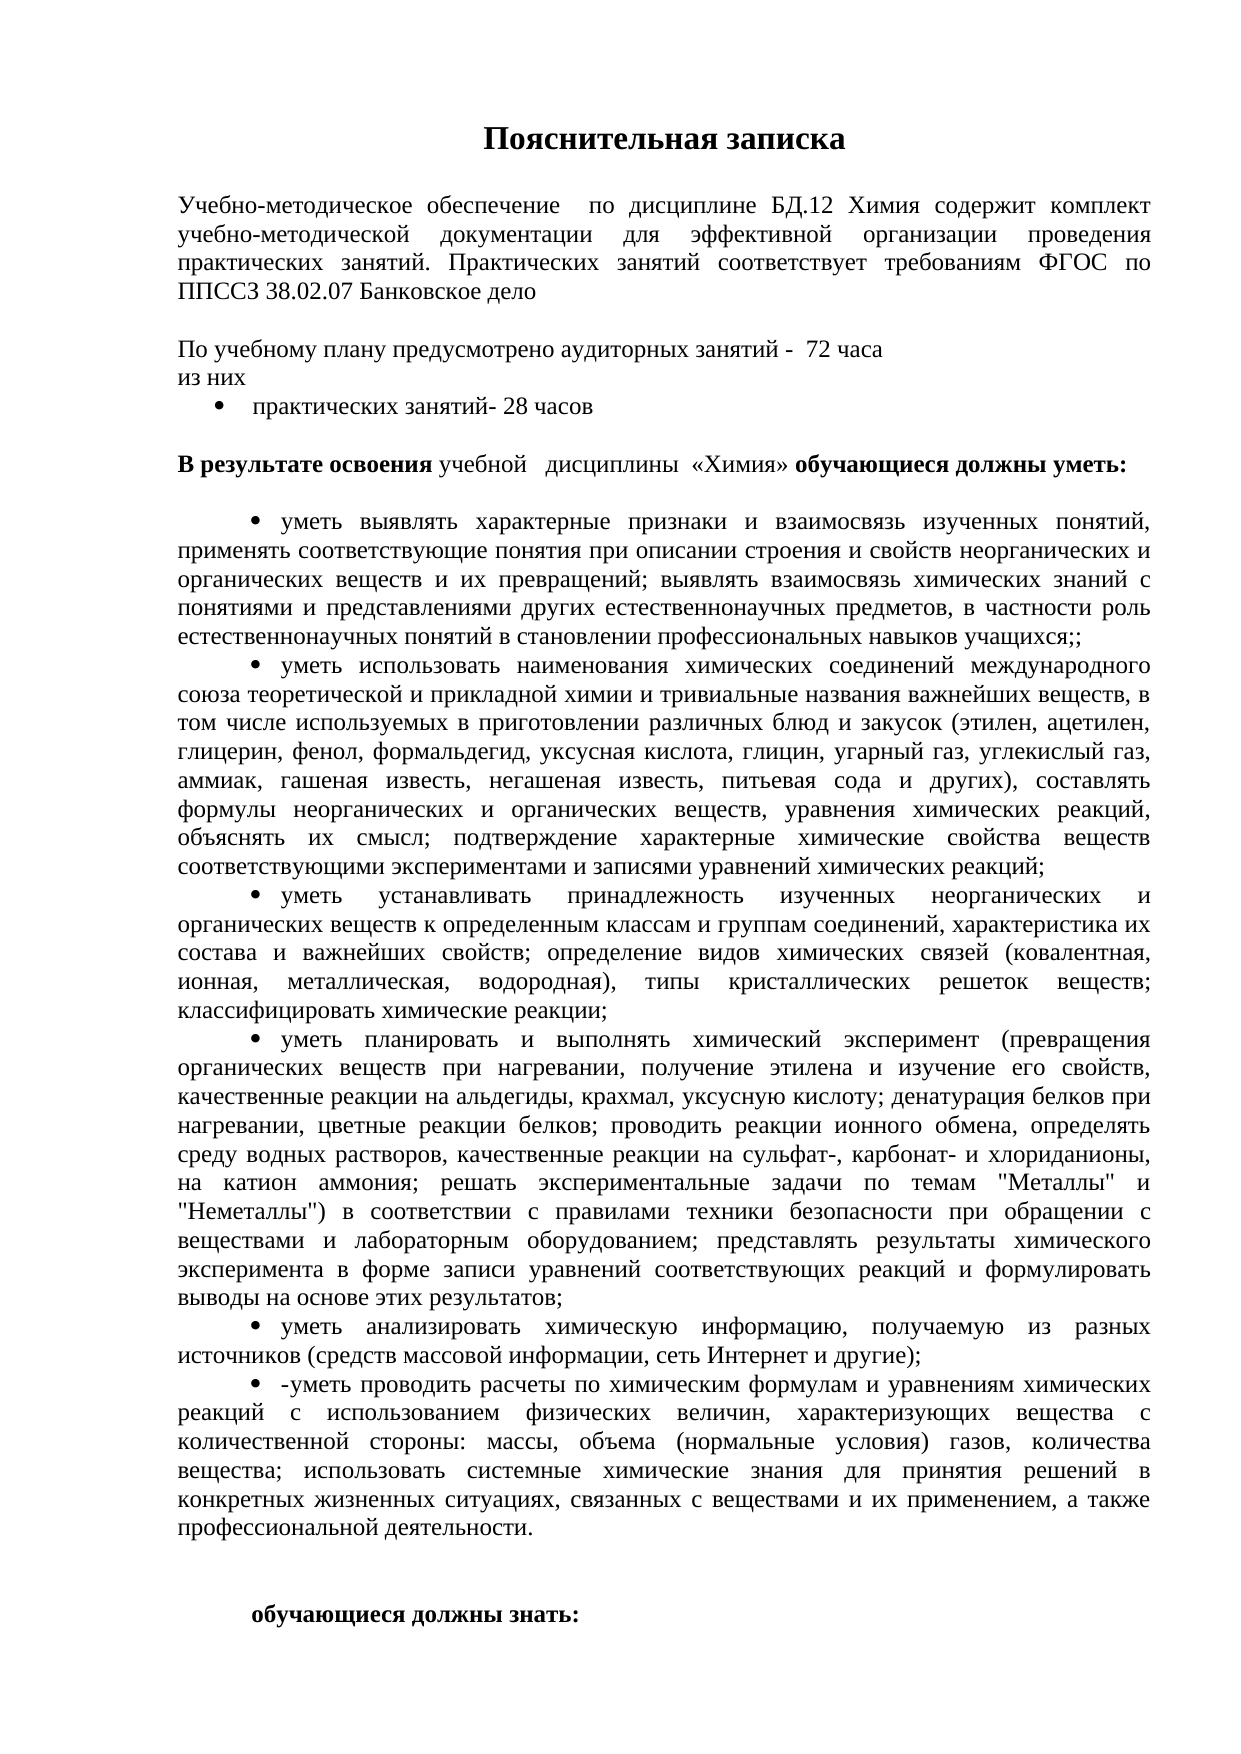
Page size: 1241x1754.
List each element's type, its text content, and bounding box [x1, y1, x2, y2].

text обучающиеся должны знать: [177, 1599, 1152, 1627]
list уметь использовать наименования химических соединений международного союза теоретической и прикладной химии и тривиальные названия важнейших веществ, в том числе используемых в приготовлении различных блюд и закусок (этилен, ацетилен, глицерин, фенол, формальдегид, уксусная кислота, глицин, угарный газ, углекислый газ, аммиак, гашеная известь, негашеная известь, питьевая сода и других), составлять формулы неорганических и органических веществ, уравнения химических реакций, объяснять их смысл; подтверждение характерные химические свойства веществ соответствующими экспериментами и записями уравнений химических реакций; [177, 650, 1152, 880]
text Учебно-методическое обеспечение по дисциплине БД.12 Химия содержит комплект учебно-методической документации для эффективной организации проведения практических занятий. Практических занятий соответствует требованиям ФГОС по ППССЗ 38.02.07 Банковское дело [177, 190, 1152, 305]
list уметь устанавливать принадлежность изученных неорганических и органических веществ к определенным классам и группам соединений, характеристика их состава и важнейших свойств; определение видов химических связей (ковалентная, ионная, металлическая, водородная), типы кристаллических решеток веществ; классифицировать химические реакции; [177, 880, 1152, 1024]
list уметь планировать и выполнять химический эксперимент (превращения органических веществ при нагревании, получение этилена и изучение его свойств, качественные реакции на альдегиды, крахмал, уксусную кислоту; денатурация белков при нагревании, цветные реакции белков; проводить реакции ионного обмена, определять среду водных растворов, качественные реакции на сульфат-, карбонат- и хлориданионы, на катион аммония; решать экспериментальные задачи по темам "Металлы" и "Неметаллы") в соответствии с правилами техники безопасности при обращении с веществами и лабораторным оборудованием; представлять результаты химического эксперимента в форме записи уравнений соответствующих реакций и формулировать выводы на основе этих результатов; [177, 1024, 1152, 1311]
list практических занятий- 28 часов [215, 391, 1152, 420]
text Пояснительная записка [177, 118, 1152, 156]
list уметь выявлять характерные признаки и взаимосвязь изученных понятий, применять соответствующие понятия при описании строения и свойств неорганических и органических веществ и их превращений; выявлять взаимосвязь химических знаний с понятиями и представлениями других естественнонаучных предметов, в частности роль естественнонаучных понятий в становлении профессиональных навыков учащихся;; [177, 506, 1152, 650]
list - уметь проводить расчеты по химическим формулам и уравнениям химических реакций с использованием физических величин, характеризующих вещества с количественной стороны: массы, объема (нормальные условия) газов, количества вещества; использовать системные химические знания для принятия решений в конкретных жизненных ситуациях, связанных с веществами и их применением, а также профессиональной деятельности. [177, 1369, 1152, 1541]
list уметь анализировать химическую информацию, получаемую из разных источников (средств массовой информации, сеть Интернет и другие); [177, 1311, 1152, 1369]
text По учебному плану предусмотрено аудиторных занятий - 72 часа [177, 334, 1152, 362]
text из них [177, 362, 1152, 391]
text В результате освоения учебной дисциплины «Химия» обучающиеся должны уметь: [177, 449, 1152, 477]
